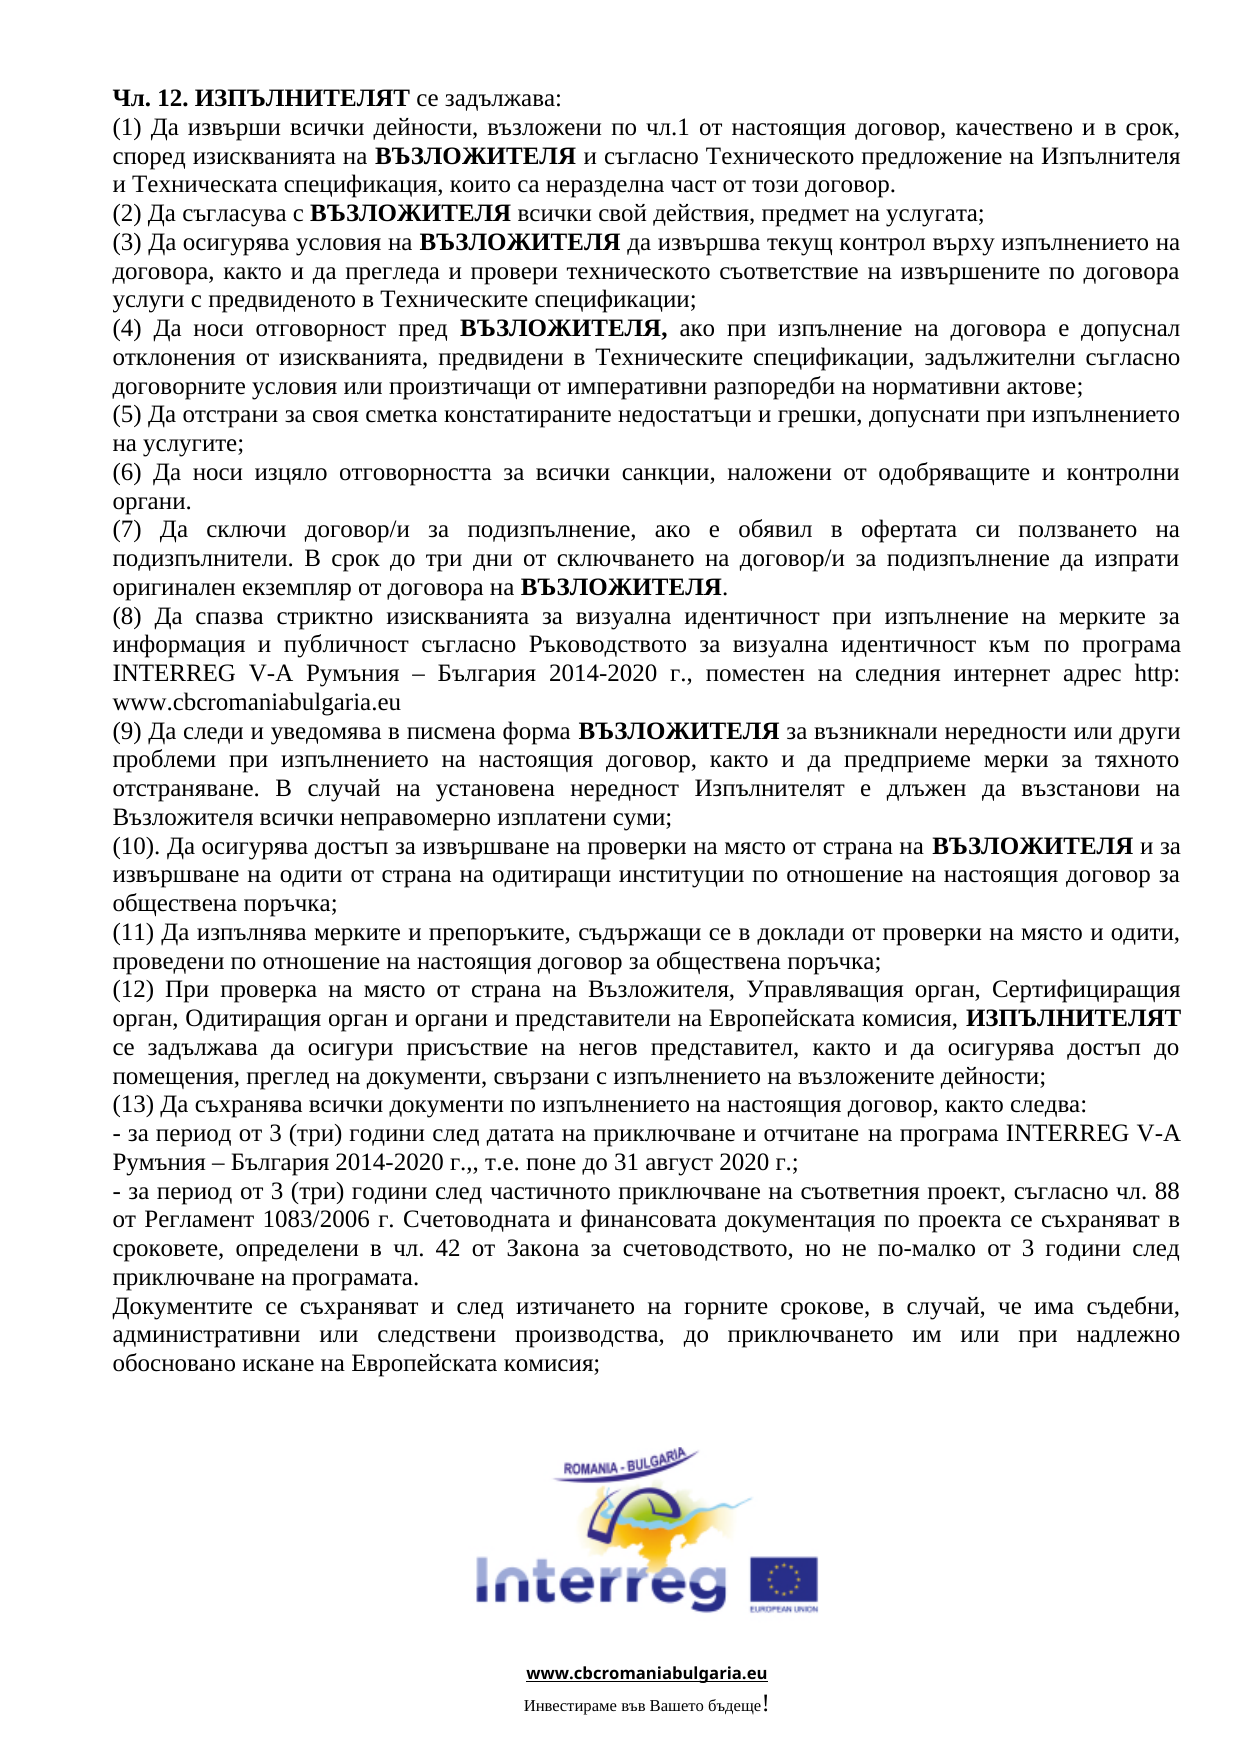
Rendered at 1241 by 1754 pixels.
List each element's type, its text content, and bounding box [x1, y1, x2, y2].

text - за период от 3 (три) години след частичното приключване на съответния проект, съгласно чл. 88 от Регламент 1083/2006 г. Счетоводната и финансовата документация по проекта се съхраняват в сроковете, определени в чл. 42 от Закона за счетоводството, но не по-малко от 3 години след приключване на програмата. [112, 1176, 1181, 1291]
text (5) Да отстрани за своя сметка констатираните недостатъци и грешки, допуснати при изпълнението на услугите; [112, 399, 1181, 457]
text (10). Да осигурява достъп за извършване на проверки на място от страна на ВЪЗЛОЖИТЕЛЯ и за извършване на одити от страна на одитиращи институции по отношение на настоящия договор за обществена поръчка; [112, 831, 1181, 917]
text (11) Да изпълнява мерките и препоръките, съдържащи се в доклади от проверки на място и одити, проведени по отношение на настоящия договор за обществена поръчка; [112, 917, 1181, 974]
text (1) Да извърши всички дейности, възложени по чл.1 от настоящия договор, качествено и в срок, според изискванията на ВЪЗЛОЖИТЕЛЯ и съгласно Техническото предложение на Изпълнителя и Техническата спецификация, които са неразделна част от този договор. [112, 112, 1181, 198]
text (9) Да следи и уведомява в писмена форма ВЪЗЛОЖИТЕЛЯ за възникнали нередности или други проблеми при изпълнението на настоящия договор, както и да предприеме мерки за тяхното отстраняване. В случай на установена нередност Изпълнителят е длъжен да възстанови на Възложителя всички неправомерно изплатени суми; [112, 716, 1181, 831]
text (6) Да носи изцяло отговорността за всички санкции, наложени от одобряващите и контролни органи. [112, 457, 1181, 514]
text (13) Да съхранява всички документи по изпълнението на настоящия договор, както следва: [112, 1089, 1181, 1118]
text Чл. 12. ИЗПЪЛНИТЕЛЯТ се задължава: [112, 83, 1181, 112]
text (8) Да спазва стриктно изискванията за визуална идентичност при изпълнение на мерките за информация и публичност съгласно Ръководството за визуална идентичност към по програма INTERREG V-A Румъния – България 2014-2020 г., поместен на следния интернет адрес http: www.cbcromaniabulgaria.eu [112, 601, 1181, 716]
text (4) Да носи отговорност пред ВЪЗЛОЖИТЕЛЯ, ако при изпълнение на договора е допуснал отклонения от изискванията, предвидени в Техническите спецификации, задължителни съгласно договорните условия или произтичащи от императивни разпоредби на нормативни актове; [112, 313, 1181, 399]
text (3) Да осигурява условия на ВЪЗЛОЖИТЕЛЯ да извършва текущ контрол върху изпълнението на договора, както и да прегледа и провери техническото съответствие на извършените по договора услуги с предвиденото в Техническите спецификации; [112, 227, 1181, 313]
text (2) Да съгласува с ВЪЗЛОЖИТЕЛЯ всички свой действия, предмет на услугата; [112, 198, 1181, 227]
text (7) Да сключи договор/и за подизпълнение, ако е обявил в офертата си ползването на подизпълнители. В срок до три дни от сключването на договор/и за подизпълнение да изпрати оригинален екземпляр от договора на ВЪЗЛОЖИТЕЛЯ. [112, 514, 1181, 601]
text (12) При проверка на място от страна на Възложителя, Управляващия орган, Сертифициращия орган, Одитиращия орган и органи и представители на Европейската комисия, ИЗПЪЛНИТЕЛЯТ се задължава да осигури присъствие на негов представител, както и да осигурява достъп до помещения, преглед на документи, свързани с изпълнението на възложените дейности; [112, 974, 1181, 1089]
text Документите се съхраняват и след изтичането на горните срокове, в случай, че има съдебни, административни или следствени производства, до приключването им или при надлежно обосновано искане на Европейската комисия; [112, 1291, 1181, 1377]
text - за период от 3 (три) години след датата на приключване и отчитане на програма INTERREG V-A Румъния – България 2014-2020 г.,, т.е. поне до 31 август .; [112, 1118, 1181, 1176]
